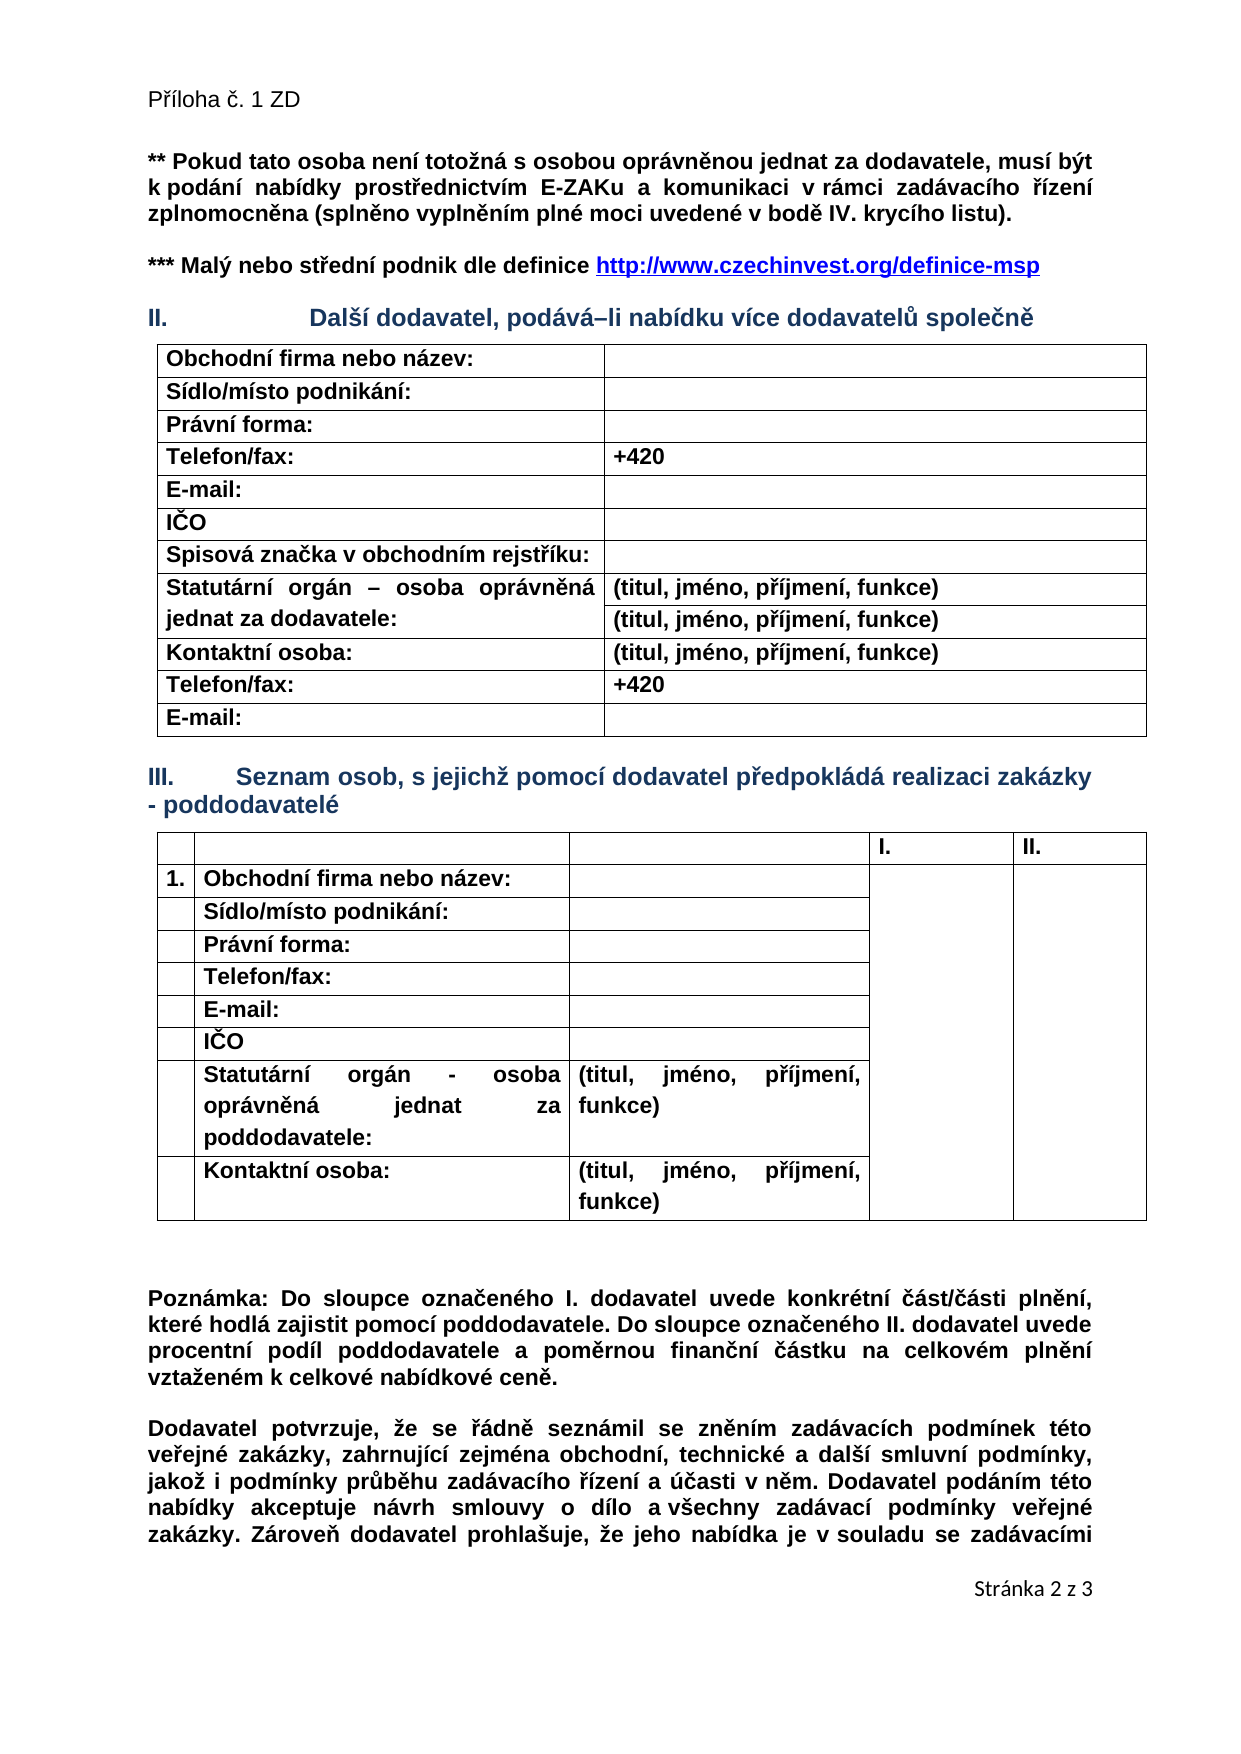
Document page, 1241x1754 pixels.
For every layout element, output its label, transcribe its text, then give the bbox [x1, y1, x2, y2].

table_header [605, 345, 1146, 377]
table_cell [605, 378, 1146, 409]
table_cell +420 [605, 671, 1146, 703]
table_cell [158, 996, 194, 1027]
table_cell [158, 898, 194, 929]
table_cell Statutární orgán - osoba oprávněná jednat za poddodavatele: [195, 1061, 569, 1156]
table_cell [570, 963, 869, 995]
table_header II. [1014, 833, 1146, 864]
table_cell [605, 541, 1146, 573]
text ** Pokud tato osoba není totožná s osobou oprávněnou jednat za dodavatele, musí být k podání nabídky prostřednictvím E-ZAKu a komunikaci v rámci zadávacího řízení zplnomocněna (splněno vyplněním plné moci uvedené v bodě IV. krycího listu). [148, 148, 1093, 227]
table_cell 1. [158, 865, 194, 897]
table_cell [570, 996, 869, 1027]
table_cell [158, 1061, 194, 1156]
table_cell (titul, jméno, příjmení, funkce) [605, 574, 1146, 605]
table_cell [158, 963, 194, 995]
table_cell Právní forma: [195, 931, 569, 962]
table_cell [158, 931, 194, 962]
table_cell [570, 898, 869, 929]
table_cell Kontaktní osoba: [158, 639, 604, 670]
table_cell [605, 704, 1146, 736]
table_header [195, 833, 569, 864]
table_cell [605, 411, 1146, 442]
table_cell [1014, 865, 1146, 1220]
table_cell E-mail: [158, 476, 604, 507]
table_cell (titul, jméno, příjmení, funkce) [570, 1157, 869, 1220]
table_cell Kontaktní osoba: [195, 1157, 569, 1220]
table_cell Telefon/fax: [195, 963, 569, 995]
table_cell Telefon/fax: [158, 671, 604, 703]
table_cell E-mail: [158, 704, 604, 736]
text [148, 1415, 1093, 1547]
table_cell Obchodní firma nebo název: [195, 865, 569, 897]
table_cell [158, 1157, 194, 1220]
table_cell IČO [195, 1028, 569, 1060]
table_cell [605, 476, 1146, 507]
table_cell Statutární orgán – osoba oprávněná jednat za dodavatele: [158, 574, 604, 638]
table_cell [870, 865, 1013, 1220]
table_cell Sídlo/místo podnikání: [158, 378, 604, 409]
table_cell Telefon/fax: [158, 443, 604, 475]
table_header [570, 833, 869, 864]
table_header I. [870, 833, 1013, 864]
table_cell [570, 931, 869, 962]
subtitle Seznam osob, s jejichž pomocí dodavatel předpokládá realizaci zakázky - poddodavatelé [148, 762, 1093, 819]
table_header Obchodní firma nebo název: [158, 345, 604, 377]
table_header [158, 833, 194, 864]
table_cell Sídlo/místo podnikání: [195, 898, 569, 929]
text *** Malý nebo střední podnik dle definice http://www.czechinvest.org/definice-msp [148, 252, 1093, 278]
table_cell +420 [605, 443, 1146, 475]
table_cell (titul, jméno, příjmení, funkce) [605, 639, 1146, 670]
table_cell [605, 509, 1146, 540]
table_cell Právní forma: [158, 411, 604, 442]
table_cell IČO [158, 509, 604, 540]
table_cell [570, 1028, 869, 1060]
table_cell [158, 1028, 194, 1060]
table_cell (titul, jméno, příjmení, funkce) [605, 606, 1146, 638]
table_cell (titul, jméno, příjmení, funkce) [570, 1061, 869, 1156]
text Poznámka: Do sloupce označeného I. dodavatel uvede konkrétní část/části plnění, které hodlá zajistit pomocí poddodavatele. Do sloupce označeného II. dodavatel uvede procentní podíl poddodavatele a poměrnou finanční částku na celkovém plnění vztaženém k celkové nabídkové ceně. [148, 1285, 1093, 1390]
subtitle Další dodavatel, podává–li nabídku více dodavatelů společně [148, 303, 1093, 332]
table_cell E-mail: [195, 996, 569, 1027]
table_cell [570, 865, 869, 897]
table_cell Spisová značka v obchodním rejstříku: [158, 541, 604, 573]
